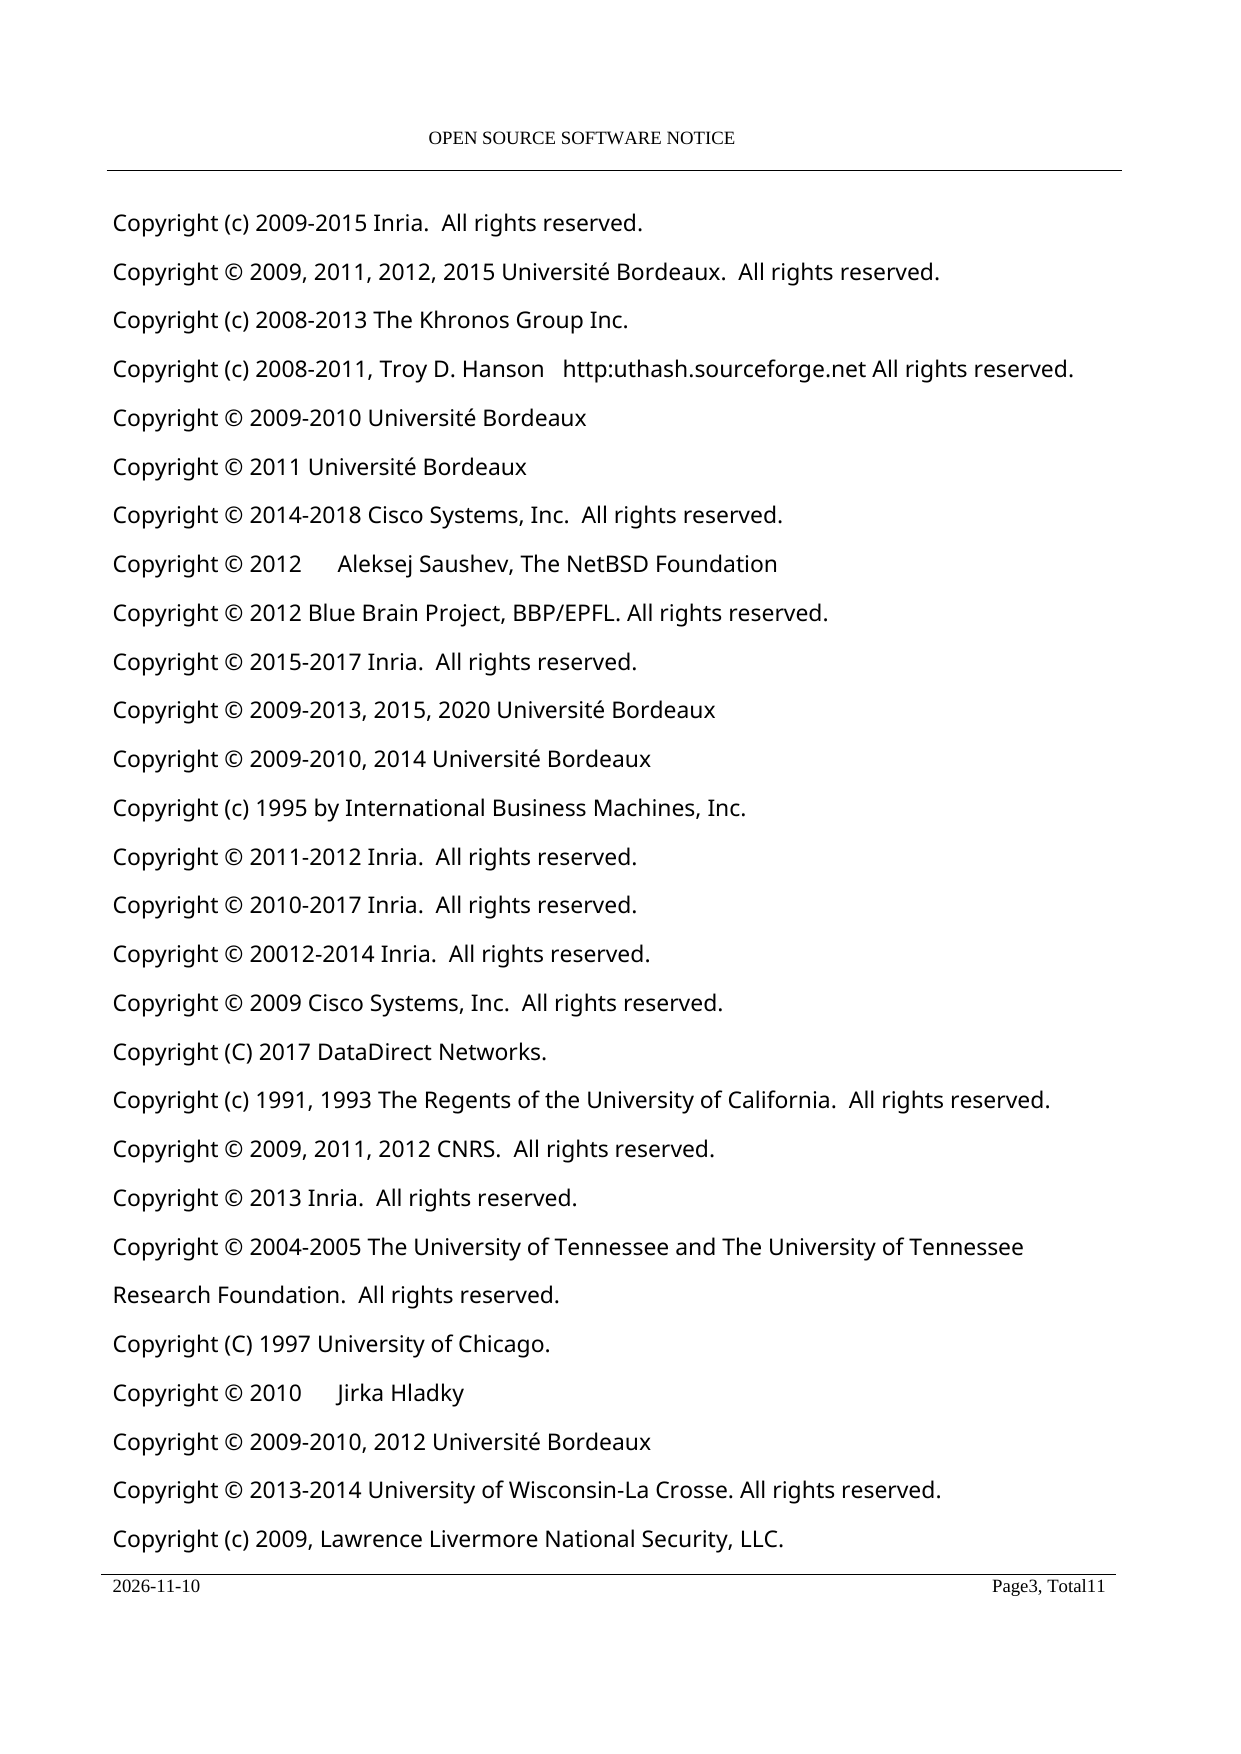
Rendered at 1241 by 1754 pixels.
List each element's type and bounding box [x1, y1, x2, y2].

text [112, 206, 1128, 1555]
